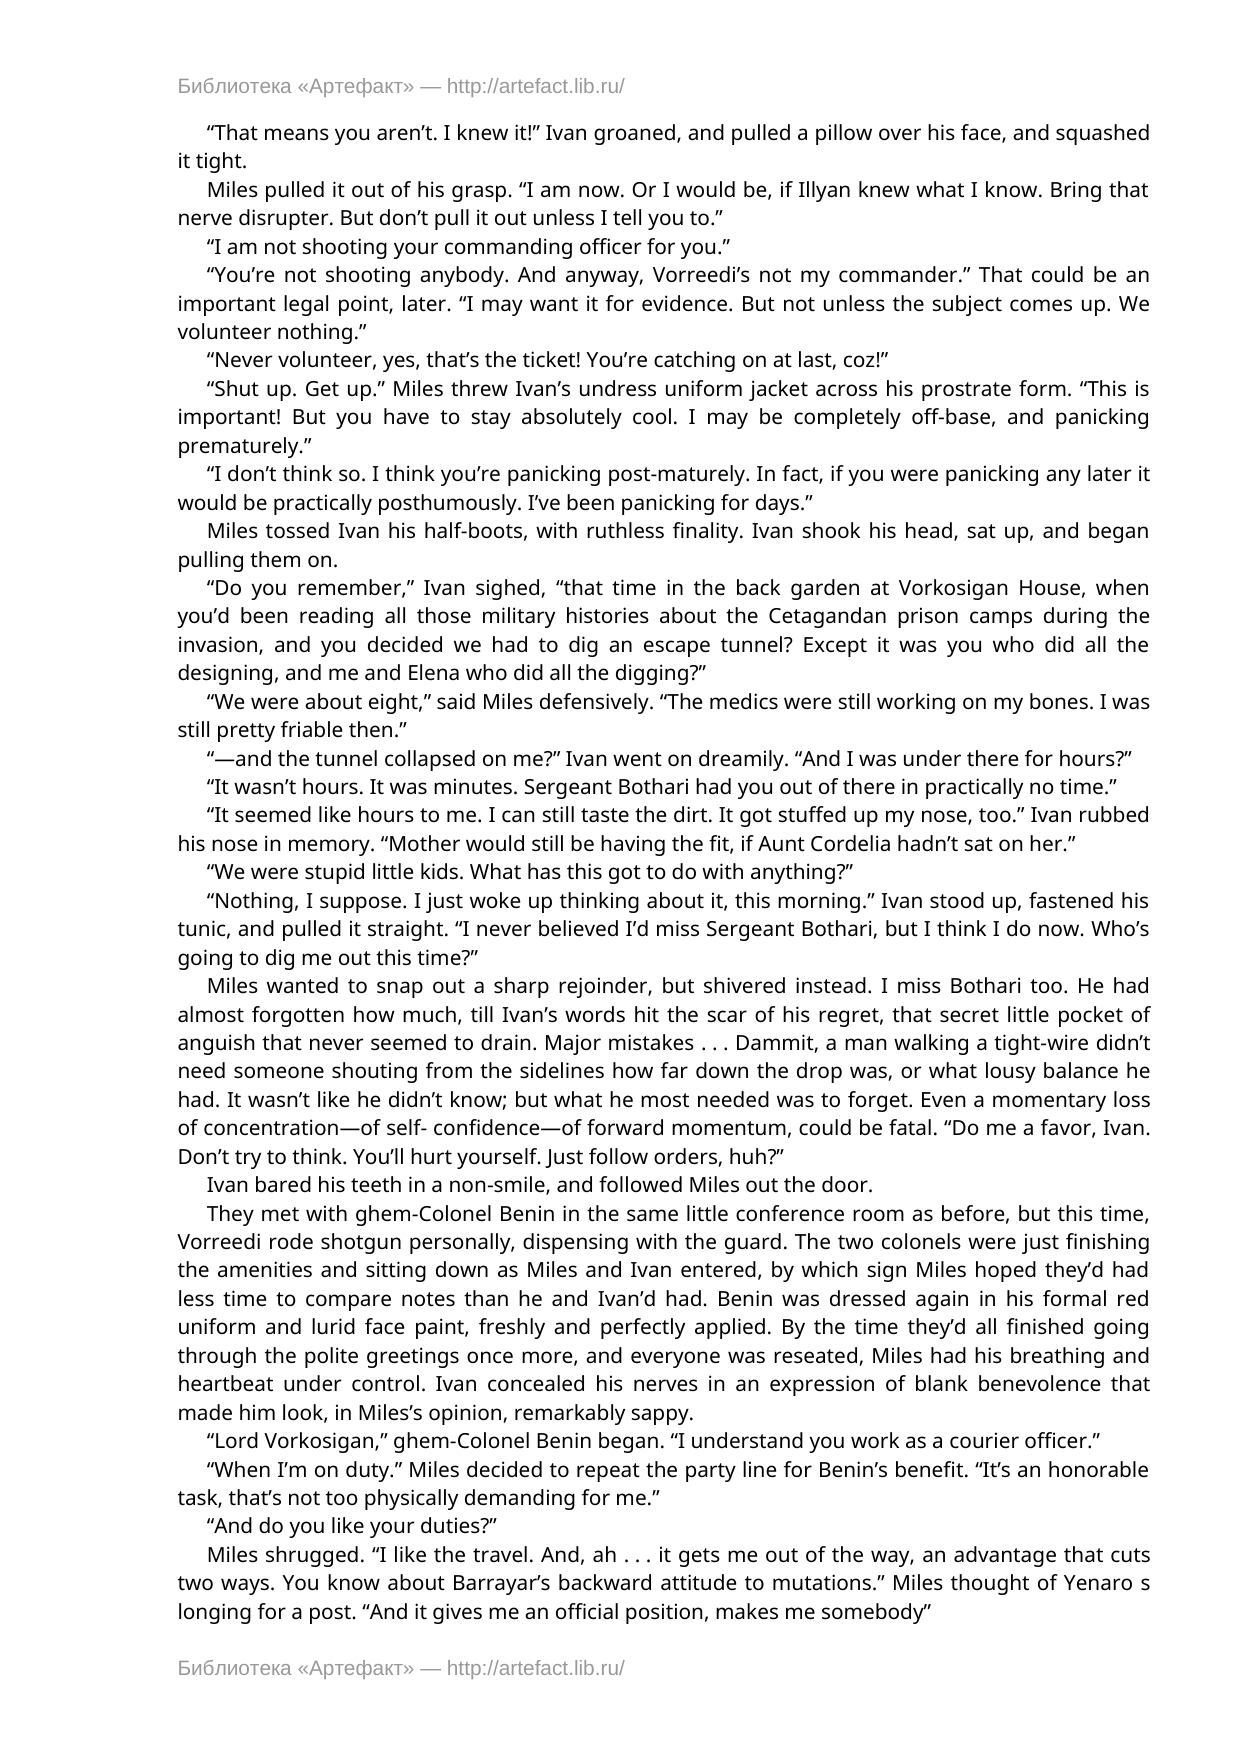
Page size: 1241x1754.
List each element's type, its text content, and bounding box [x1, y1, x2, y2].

text “Shut up. Get up.” Miles threw Ivan’s undress uniform jacket across his prostrate form. “This is important! But you have to stay absolutely cool. I may be completely off-base, and panicking prematurely.” [177, 374, 1152, 459]
text “We were stupid little kids. What has this got to do with anything?” [177, 857, 1152, 886]
text “Do you remember,” Ivan sighed, “that time in the back garden at Vorkosigan House, when you’d been reading all those military histories about the Cetagandan prison camps during the invasion, and you decided we had to dig an escape tunnel? Except it was you who did all the designing, and me and Elena who did all the digging?” [177, 573, 1152, 687]
text They met with ghem-Colonel Benin in the same little conference room as before, but this time, Vorreedi rode shotgun personally, dispensing with the guard. The two colonels were just finishing the amenities and sitting down as Miles and Ivan entered, by which sign Miles hoped they’d had less time to compare notes than he and Ivan’d had. Benin was dressed again in his formal red uniform and lurid face paint, freshly and perfectly applied. By the time they’d all finished going through the polite greetings once more, and everyone was reseated, Miles had his breathing and heartbeat under control. Ivan concealed his nerves in an expression of blank benevolence that made him look, in Miles’s opinion, remarkably sappy. [177, 1199, 1152, 1426]
text “Lord Vorkosigan,” ghem-Colonel Benin began. “I understand you work as a courier officer.” [177, 1426, 1152, 1455]
text “You’re not shooting anybody. And anyway, Vorreedi’s not my commander.” That could be an important legal point, later. “I may want it for evidence. But not unless the subject comes up. We volunteer nothing.” [177, 260, 1152, 346]
text “It seemed like hours to me. I can still taste the dirt. It got stuffed up my nose, too.” Ivan rubbed his nose in memory. “Mother would still be having the fit, if Aunt Cordelia hadn’t sat on her.” [177, 801, 1152, 857]
text “When I’m on duty.” Miles decided to repeat the party line for Benin’s benefit. “It’s an honorable task, that’s not too physically demanding for me.” [177, 1455, 1152, 1512]
text Miles pulled it out of his grasp. “I am now. Or I would be, if Illyan knew what I know. Bring that nerve disrupter. But don’t pull it out unless I tell you to.” [177, 175, 1152, 232]
text Miles shrugged. “I like the travel. And, ah . . . it gets me out of the way, an advantage that cuts two ways. You know about Barrayar’s backward attitude to mutations.” Miles thought of Yenaro s longing for a post. “And it gives me an official position, makes me somebody” [177, 1540, 1152, 1625]
text “Never volunteer, yes, that’s the ticket! You’re catching on at last, coz!” [177, 346, 1152, 374]
text “—and the tunnel collapsed on me?” Ivan went on dreamily. “And I was under there for hours?” [177, 744, 1152, 772]
text “It wasn’t hours. It was minutes. Sergeant Bothari had you out of there in practically no time.” [177, 772, 1152, 801]
text “And do you like your duties?” [177, 1512, 1152, 1540]
text “Nothing, I suppose. I just woke up thinking about it, this morning.” Ivan stood up, fastened his tunic, and pulled it straight. “I never believed I’d miss Sergeant Bothari, but I think I do now. Who’s going to dig me out this time?” [177, 886, 1152, 971]
text “I don’t think so. I think you’re panicking post-maturely. In fact, if you were panicking any later it would be practically posthumously. I’ve been panicking for days.” [177, 459, 1152, 516]
text Ivan bared his teeth in a non-smile, and followed Miles out the door. [177, 1170, 1152, 1199]
text “That means you aren’t. I knew it!” Ivan groaned, and pulled a pillow over his face, and squashed it tight. [177, 118, 1152, 175]
text “We were about eight,” said Miles defensively. “The medics were still working on my bones. I was still pretty friable then.” [177, 687, 1152, 744]
text Miles wanted to snap out a sharp rejoinder, but shivered instead. I miss Bothari too. He had almost forgotten how much, till Ivan’s words hit the scar of his regret, that secret little pocket of anguish that never seemed to drain. Major mistakes . . . Dammit, a man walking a tight-wire didn’t need someone shouting from the sidelines how far down the drop was, or what lousy balance he had. It wasn’t like he didn’t know; but what he most needed was to forget. Even a momentary loss of concentration—of self- confidence—of forward momentum, could be fatal. “Do me a favor, Ivan. Don’t try to think. You’ll hurt yourself. Just follow orders, huh?” [177, 971, 1152, 1170]
text Miles tossed Ivan his half-boots, with ruthless finality. Ivan shook his head, sat up, and began pulling them on. [177, 516, 1152, 573]
text “I am not shooting your commanding officer for you.” [177, 232, 1152, 260]
